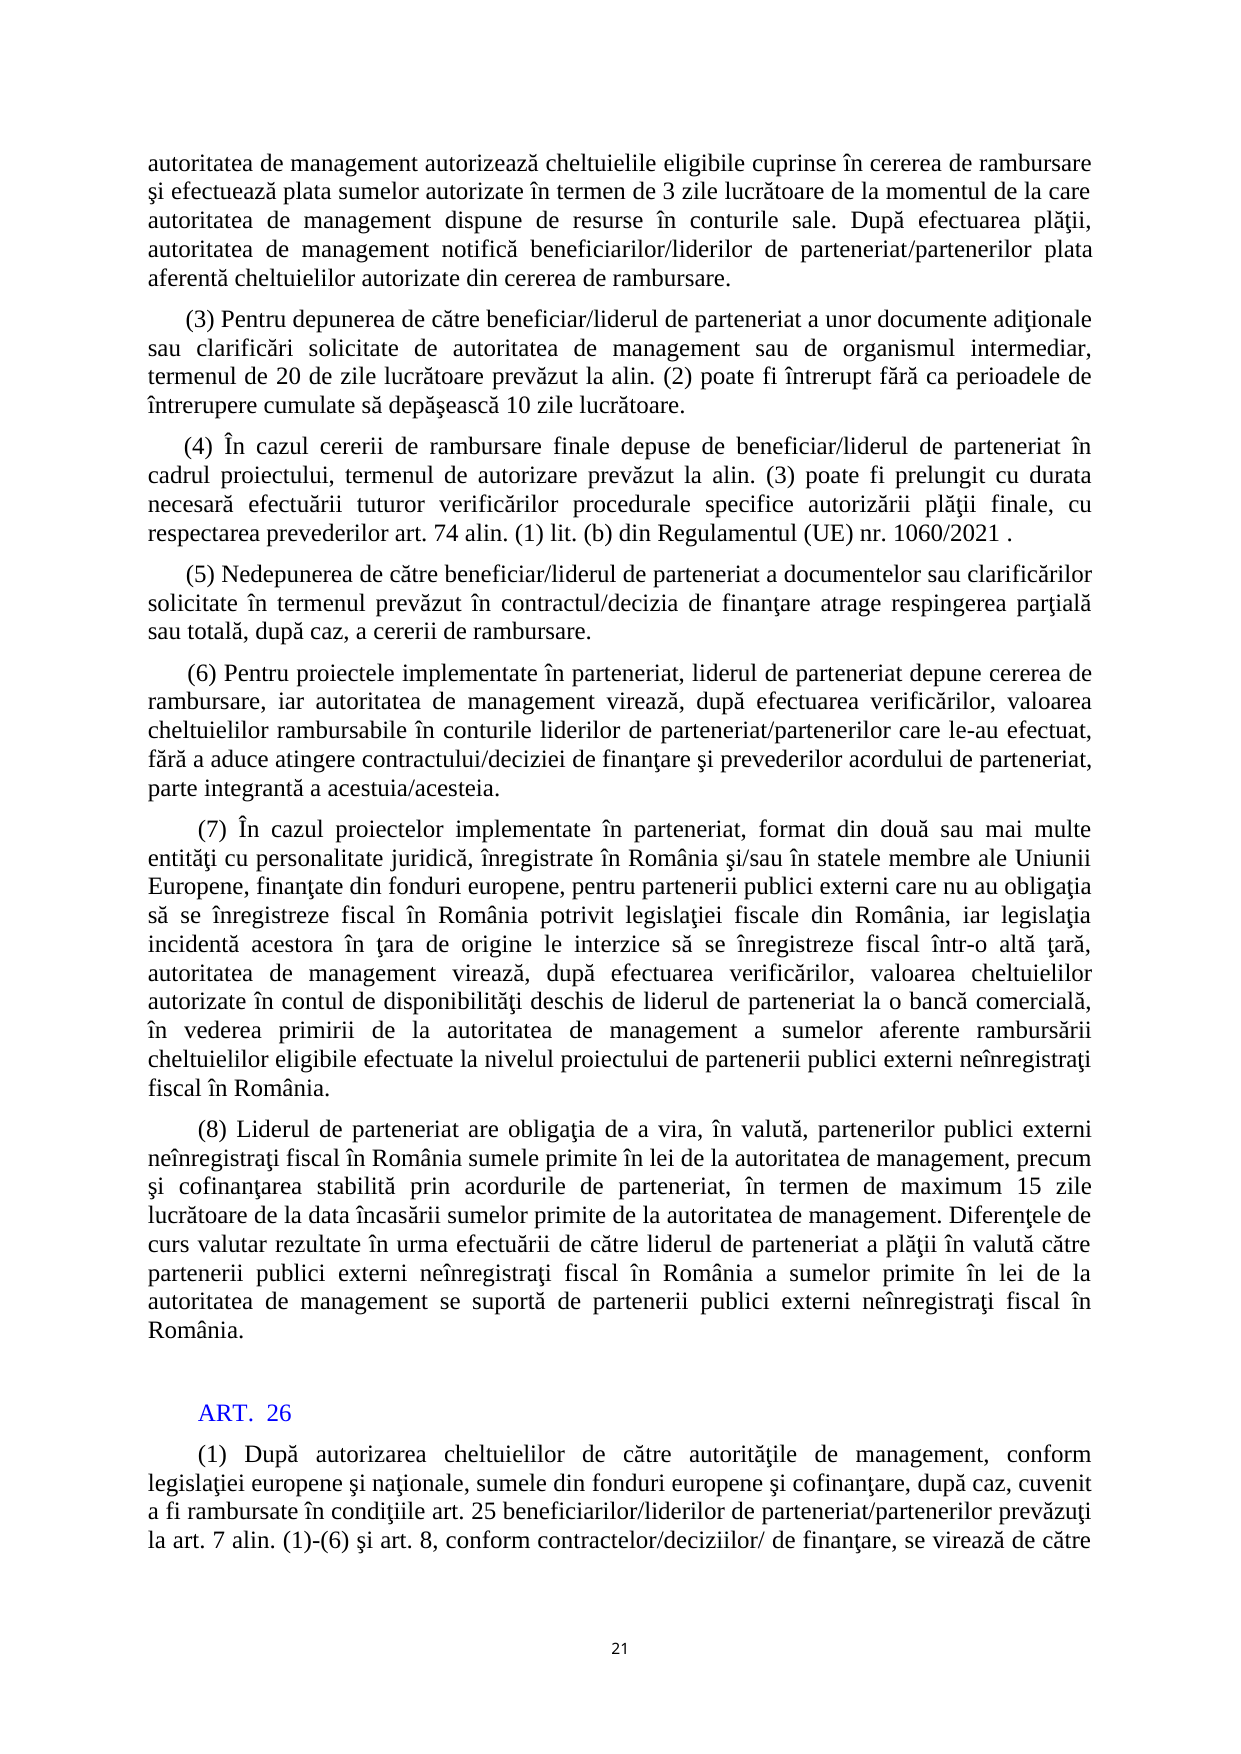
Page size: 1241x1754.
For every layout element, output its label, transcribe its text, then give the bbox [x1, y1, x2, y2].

text (7) În cazul proiectelor implementate în parteneriat, format din două sau mai multe entităţi cu personalitate juridică, înregistrate în România şi/sau în statele membre ale Uniunii Europene, finanţate din fonduri europene, pentru partenerii publici externi care nu au obligaţia să se înregistreze fiscal în România potrivit legislaţiei fiscale din România, iar legislaţia incidentă acestora în ţara de origine le interzice să se înregistreze fiscal într-o altă ţară, autoritatea de management virează, după efectuarea verificărilor, valoarea cheltuielilor autorizate în contul de disponibilităţi deschis de liderul de parteneriat la o bancă comercială, în vederea primirii de la autoritatea de management a sumelor aferente rambursării cheltuielilor eligibile efectuate la nivelul proiectului de partenerii publici externi neînregistraţi fiscal în România. [148, 814, 1093, 1101]
text (3) Pentru depunerea de către beneficiar/liderul de parteneriat a unor documente adiţionale sau clarificări solicitate de autoritatea de management sau de organismul intermediar, termenul de 20 de zile lucrătoare prevăzut la alin. (2) poate fi întrerupt fără ca perioadele de întrerupere cumulate să depăşească 10 zile lucrătoare. [148, 304, 1093, 419]
text (5) Nedepunerea de către beneficiar/liderul de parteneriat a documentelor sau clarificărilor solicitate în termenul prevăzut în contractul/decizia de finanţare atrage respingerea parţială sau totală, după caz, a cererii de rambursare. [148, 559, 1093, 645]
text (8) Liderul de parteneriat are obligaţia de a vira, în valută, partenerilor publici externi neînregistraţi fiscal în România sumele primite în lei de la autoritatea de management, precum şi cofinanţarea stabilită prin acordurile de parteneriat, în termen de maximum 15 zile lucrătoare de la data încasării sumelor primite de la autoritatea de management. Diferenţele de curs valutar rezultate în urma efectuării de către liderul de parteneriat a plăţii în valută către partenerii publici externi neînregistraţi fiscal în România a sumelor primite în lei de la autoritatea de management se suportă de partenerii publici externi neînregistraţi fiscal în România. [148, 1114, 1093, 1344]
text ART. 26 [148, 1398, 1093, 1426]
text (4) În cazul cererii de rambursare finale depuse de beneficiar/liderul de parteneriat în cadrul proiectului, termenul de autorizare prevăzut la alin. (3) poate fi prelungit cu durata necesară efectuării tuturor verificărilor procedurale specifice autorizării plăţii finale, cu respectarea prevederilor art. 74 alin. (1) lit. (b) din Regulamentul (UE) nr. 1060/2021 . [148, 431, 1093, 546]
text (6) Pentru proiectele implementate în parteneriat, liderul de parteneriat depune cererea de rambursare, iar autoritatea de management virează, după efectuarea verificărilor, valoarea cheltuielilor rambursabile în conturile liderilor de parteneriat/partenerilor care le-au efectuat, fără a aduce atingere contractului/deciziei de finanţare şi prevederilor acordului de parteneriat, parte integrantă a acestuia/acesteia. [148, 658, 1093, 801]
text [148, 1439, 1093, 1554]
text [148, 148, 1093, 291]
